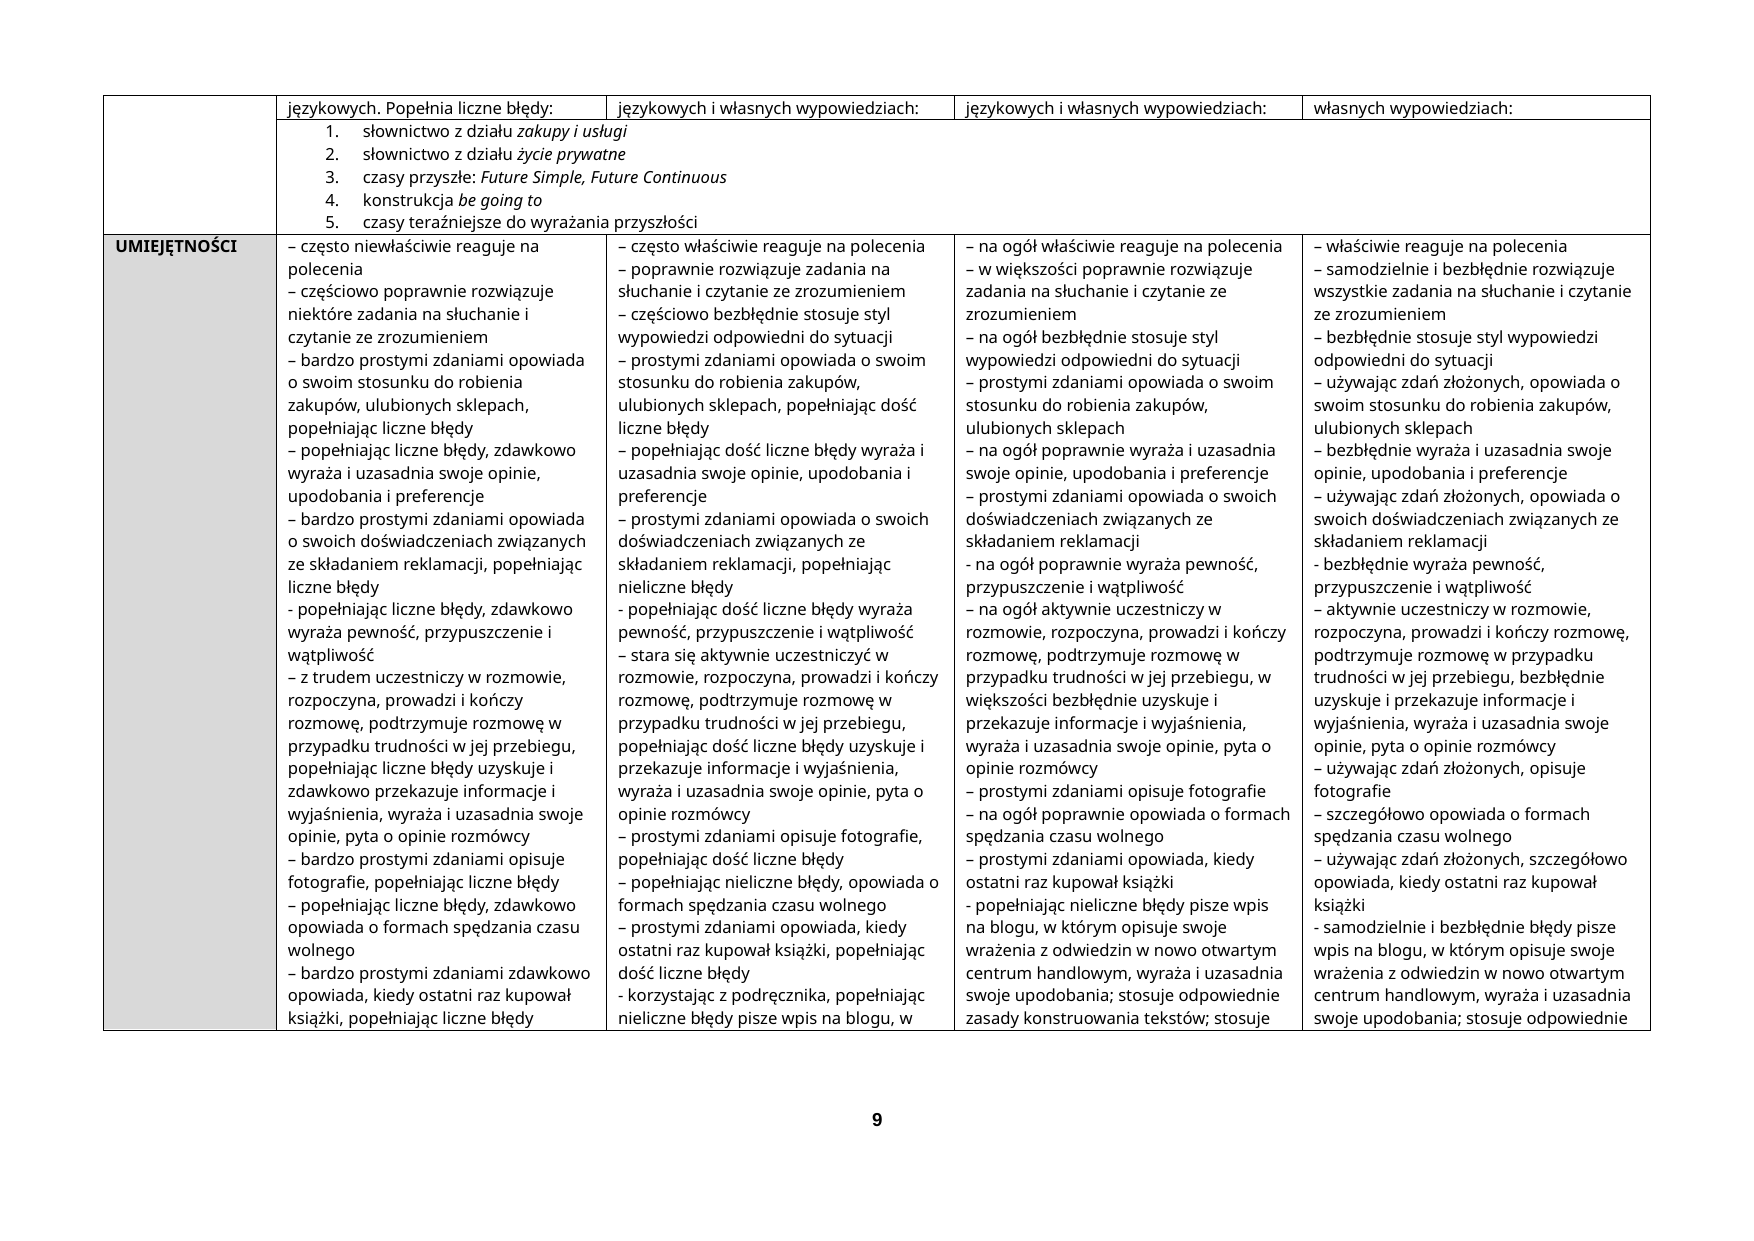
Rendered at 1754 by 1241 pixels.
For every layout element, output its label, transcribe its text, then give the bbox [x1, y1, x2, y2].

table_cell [607, 96, 954, 119]
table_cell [1303, 96, 1650, 119]
table_cell UMIEJĘTNOŚCI [104, 235, 276, 1029]
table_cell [955, 235, 1302, 1029]
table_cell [607, 235, 954, 1029]
table_cell słownictwo z działu zakupy i usługi słownictwo z działu życie prywatne czasy przyszłe: Future Simple, Future Continuous konstrukcja be going to czasy teraźniejsze do wyrażania przyszłości [277, 120, 1650, 234]
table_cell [1303, 235, 1650, 1029]
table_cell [277, 96, 606, 119]
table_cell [955, 96, 1302, 119]
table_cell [277, 235, 606, 1029]
